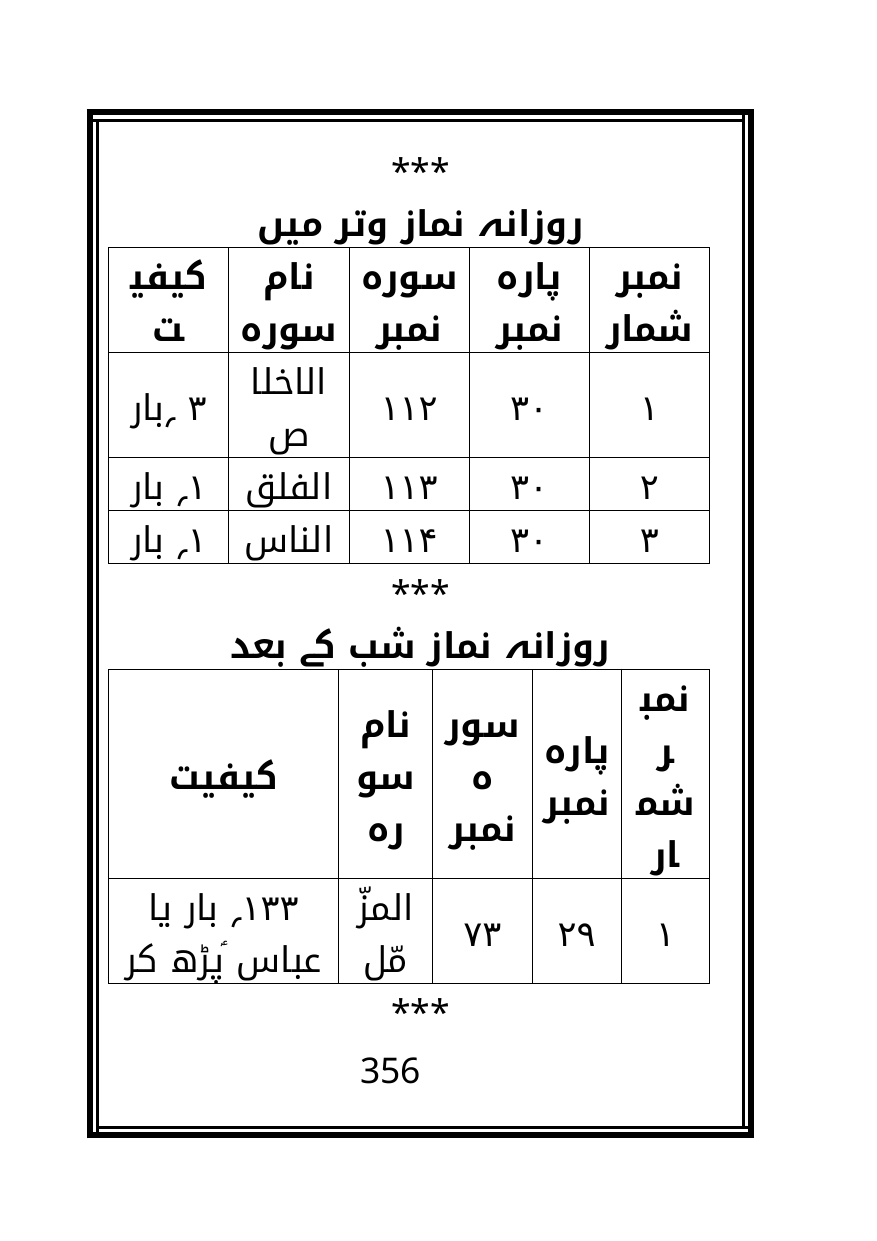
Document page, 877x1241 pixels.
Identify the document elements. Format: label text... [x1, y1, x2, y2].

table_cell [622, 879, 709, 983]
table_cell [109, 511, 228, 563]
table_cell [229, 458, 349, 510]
text روزانہ نماز وتر میں [120, 194, 721, 247]
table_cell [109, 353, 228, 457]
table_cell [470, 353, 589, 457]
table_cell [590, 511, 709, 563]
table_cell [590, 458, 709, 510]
text ٭٭٭ [120, 564, 721, 616]
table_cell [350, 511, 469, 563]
text ٭٭٭ [120, 984, 721, 1036]
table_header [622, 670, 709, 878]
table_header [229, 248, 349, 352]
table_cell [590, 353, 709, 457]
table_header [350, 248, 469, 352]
text ٭٭٭ [120, 142, 721, 194]
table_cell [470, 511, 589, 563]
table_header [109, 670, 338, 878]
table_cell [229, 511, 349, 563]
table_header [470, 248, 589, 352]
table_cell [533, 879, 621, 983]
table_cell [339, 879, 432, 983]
text روزانہ نماز شب کے بعد [120, 616, 721, 668]
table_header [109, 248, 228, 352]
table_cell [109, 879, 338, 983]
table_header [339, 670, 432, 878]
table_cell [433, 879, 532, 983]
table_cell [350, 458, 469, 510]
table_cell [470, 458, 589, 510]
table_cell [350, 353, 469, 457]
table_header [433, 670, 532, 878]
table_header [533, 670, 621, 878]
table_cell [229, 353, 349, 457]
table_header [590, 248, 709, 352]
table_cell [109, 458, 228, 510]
